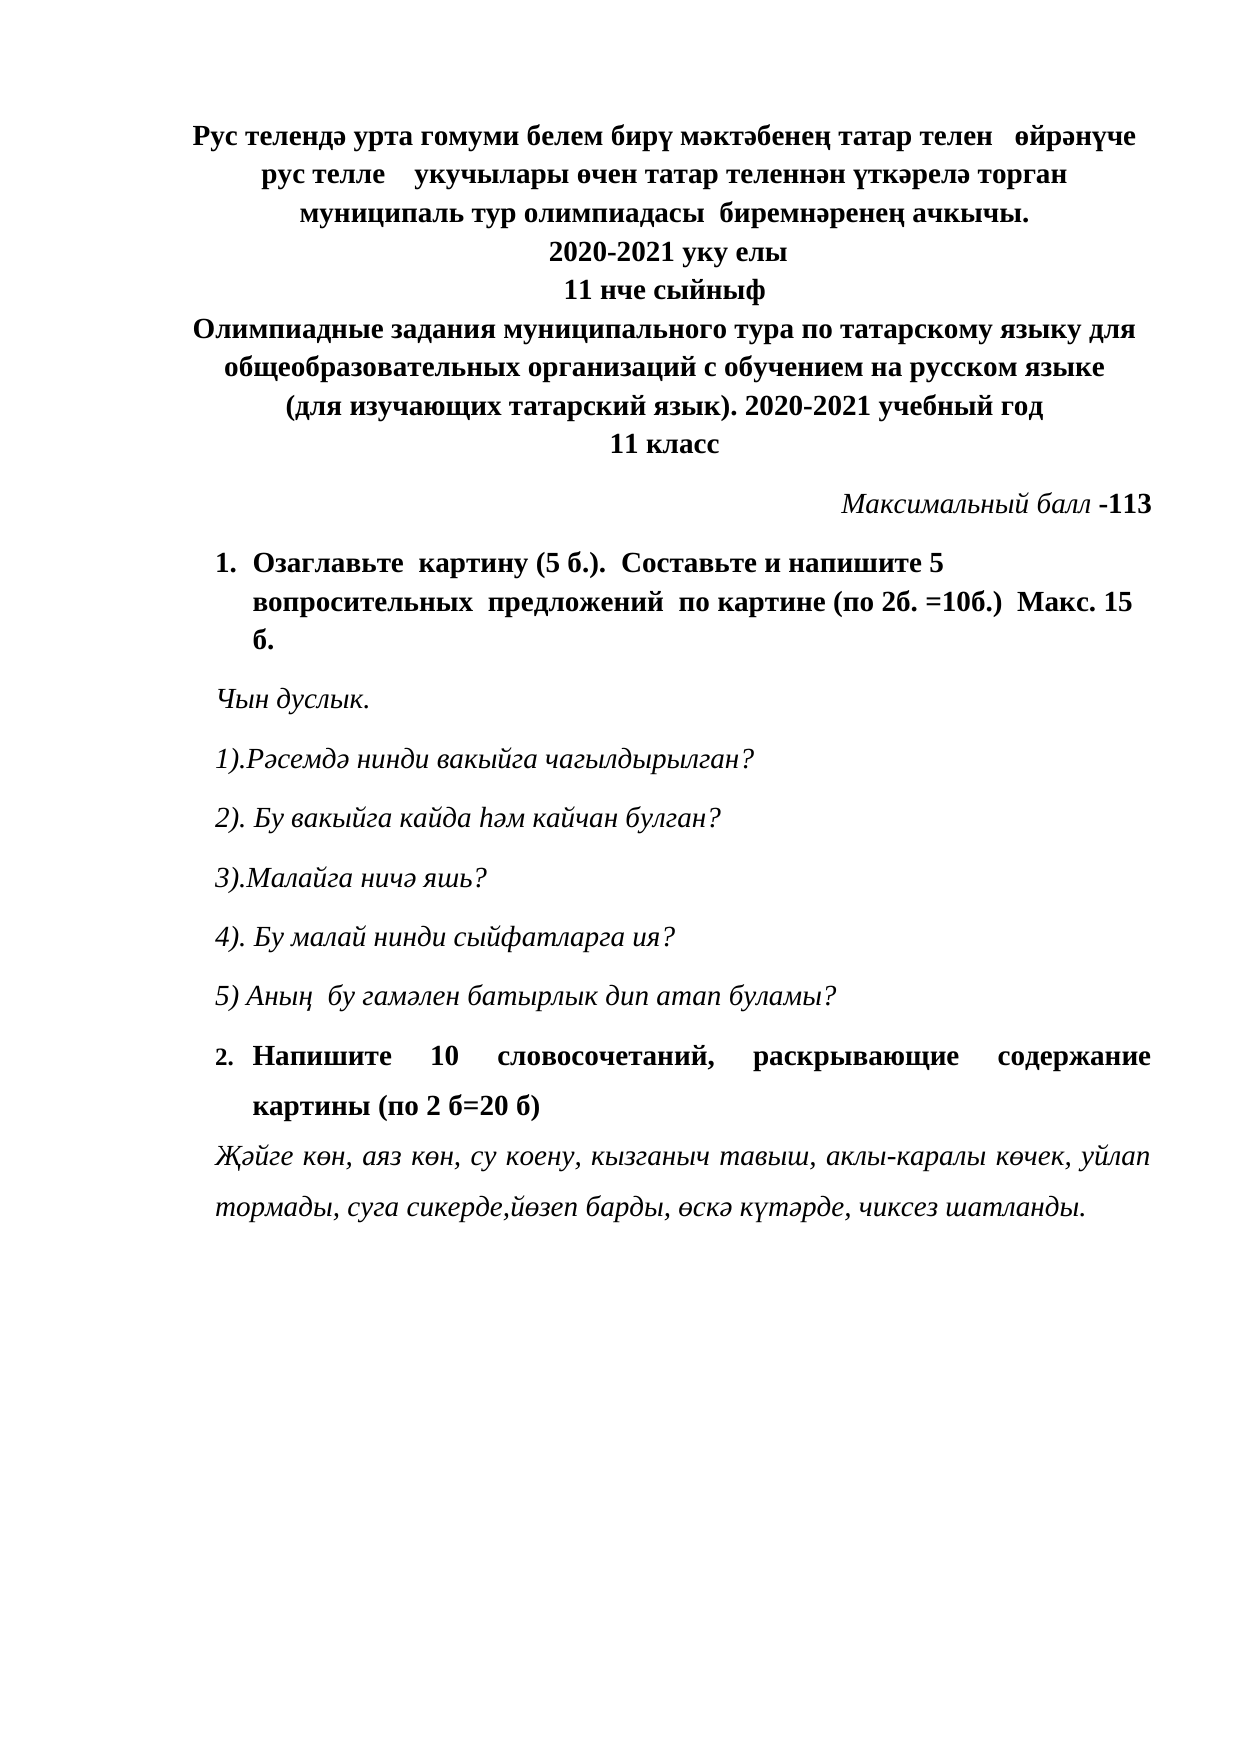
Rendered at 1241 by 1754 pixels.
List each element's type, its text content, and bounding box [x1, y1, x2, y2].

text Олимпиадные задания муниципального тура по татарскому языку для общеобразовательных организаций с обучением на русском языке [177, 311, 1152, 383]
list Напишите 10 словосочетаний, раскрывающие содержание картины (по 2 б=20 б) [215, 1038, 1152, 1122]
text 11 класс [177, 426, 1152, 460]
text муниципаль тур олимпиадасы биремнәренең ачкычы. [177, 195, 1152, 229]
text 2020-2021 уку елы [177, 234, 1152, 267]
text 5) Аның бу гамәлен батырлык дип атап буламы? [215, 978, 1152, 1012]
text 3).Малайга ничә яшь? [215, 860, 1152, 893]
text 1).Рәсемдә нинди вакыйга чагылдырылган? [215, 741, 1152, 774]
list Озаглавьте картину (5 б.). Составьте и напишите 5 вопросительных предложений по картине (по 2б. =10б.) Макс. 15 б. [215, 545, 1152, 656]
text 4). Бу малай нинди сыйфатларга ия? [215, 919, 1152, 953]
text Чын дуслык. [215, 682, 1152, 715]
text Рус телендә урта гомуми белем бирү мәктәбенең татар телен өйрәнүче рус телле укучылары өчен татар теленнән үткәрелә торган [177, 118, 1152, 190]
text (для изучающих татарский язык). 2020-2021 учебный год [177, 388, 1152, 421]
list Җәйге көн, аяз көн, су коену, кызганыч тавыш, аклы-каралы көчек, уйлап тормады, суга сикерде,йөзеп барды, өскә күтәрде, чиксез шатланды. [215, 1138, 1152, 1222]
text 11 нче сыйныф [177, 272, 1152, 306]
text 2). Бу вакыйга кайда һәм кайчан булган? [215, 800, 1152, 834]
text Максимальный балл -113 [177, 486, 1152, 519]
